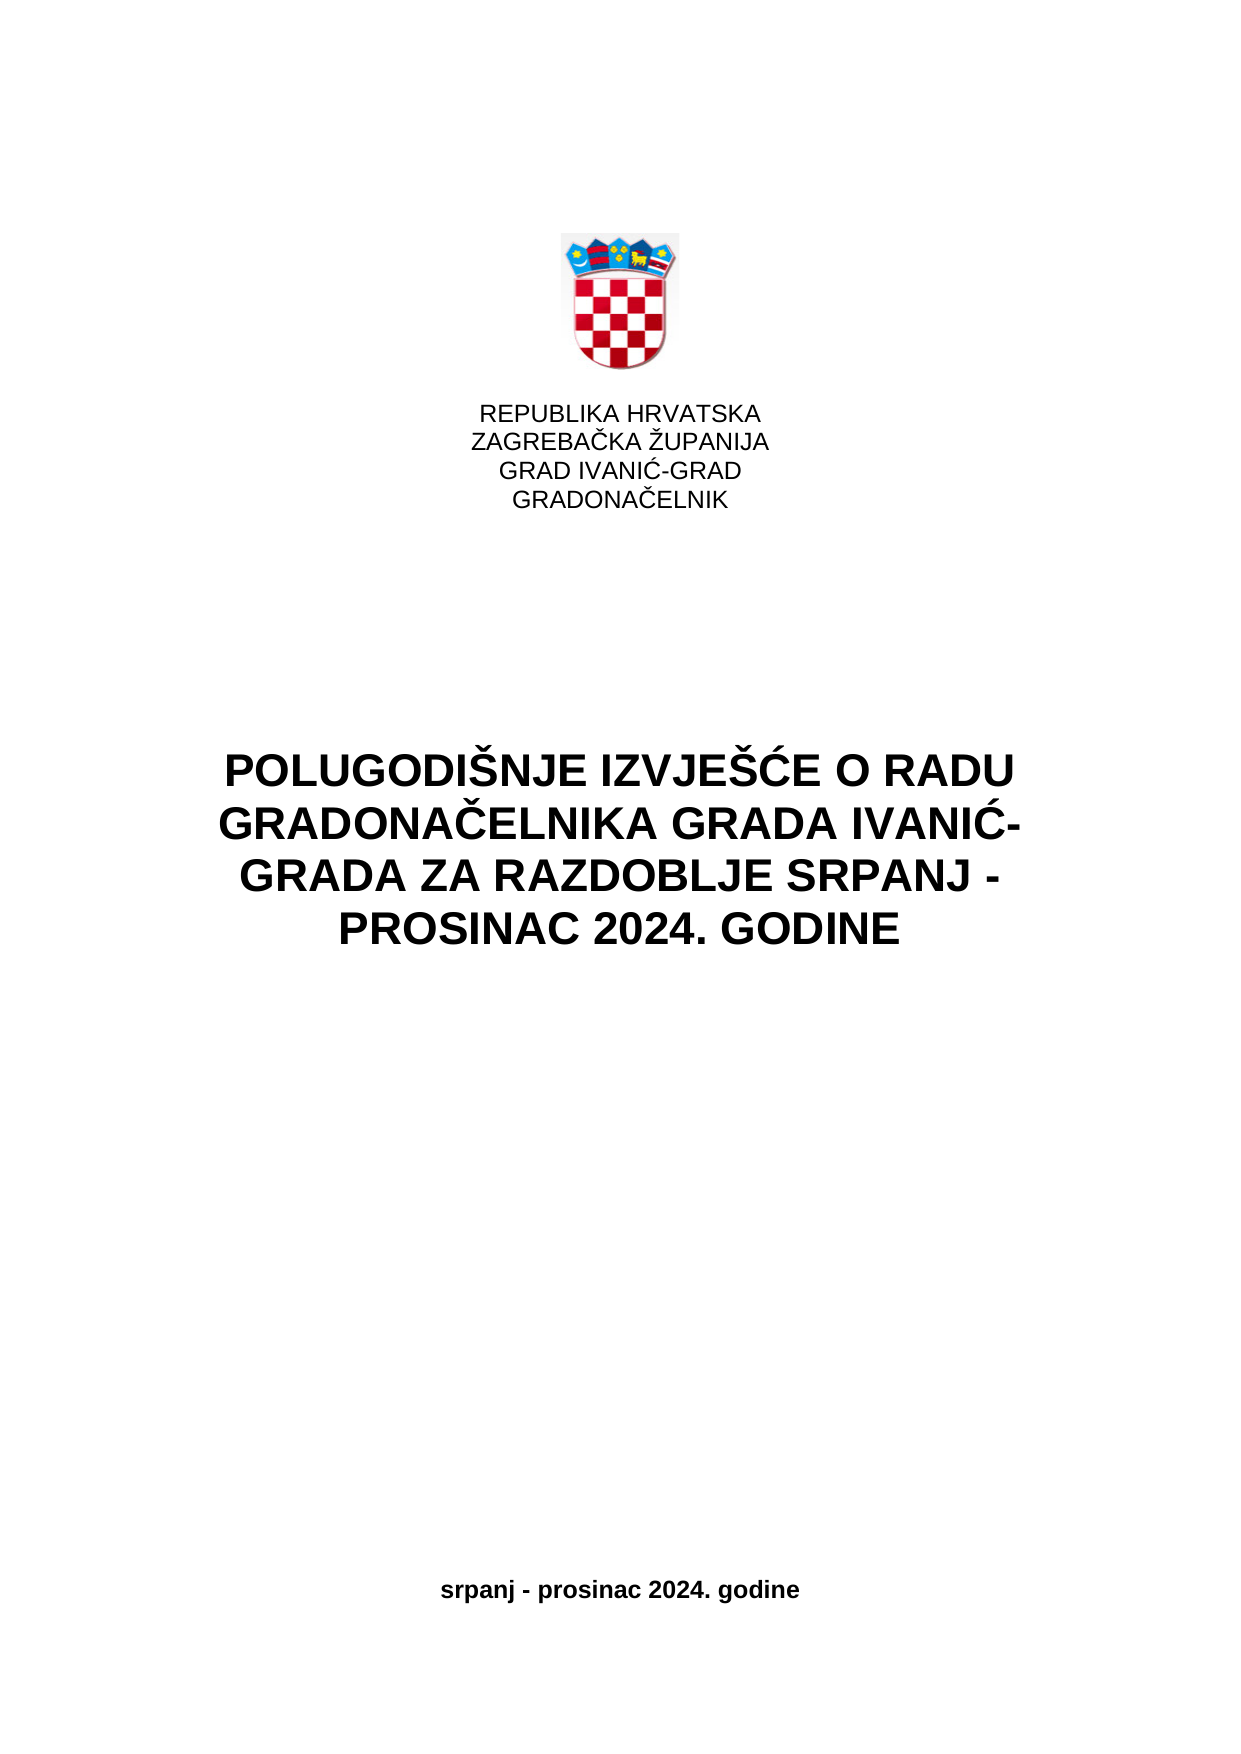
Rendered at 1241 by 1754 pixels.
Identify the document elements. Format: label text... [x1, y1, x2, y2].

text srpanj - prosinac 2024. godine [148, 1575, 1093, 1604]
picture [560, 233, 680, 370]
text GRAD IVANIĆ-GRAD [148, 456, 1093, 485]
text GRADONAČELNIK [148, 485, 1093, 513]
text POLUGODIŠNJE IZVJEŠĆE O RADU GRADONAČELNIKA GRADA IVANIĆ-GRADA ZA RAZDOBLJE SRPANJ - PROSINAC 2024. GODINE [148, 743, 1093, 954]
text REPUBLIKA HRVATSKA [148, 398, 1093, 427]
text ZAGREBAČKA ŽUPANIJA [148, 427, 1093, 456]
